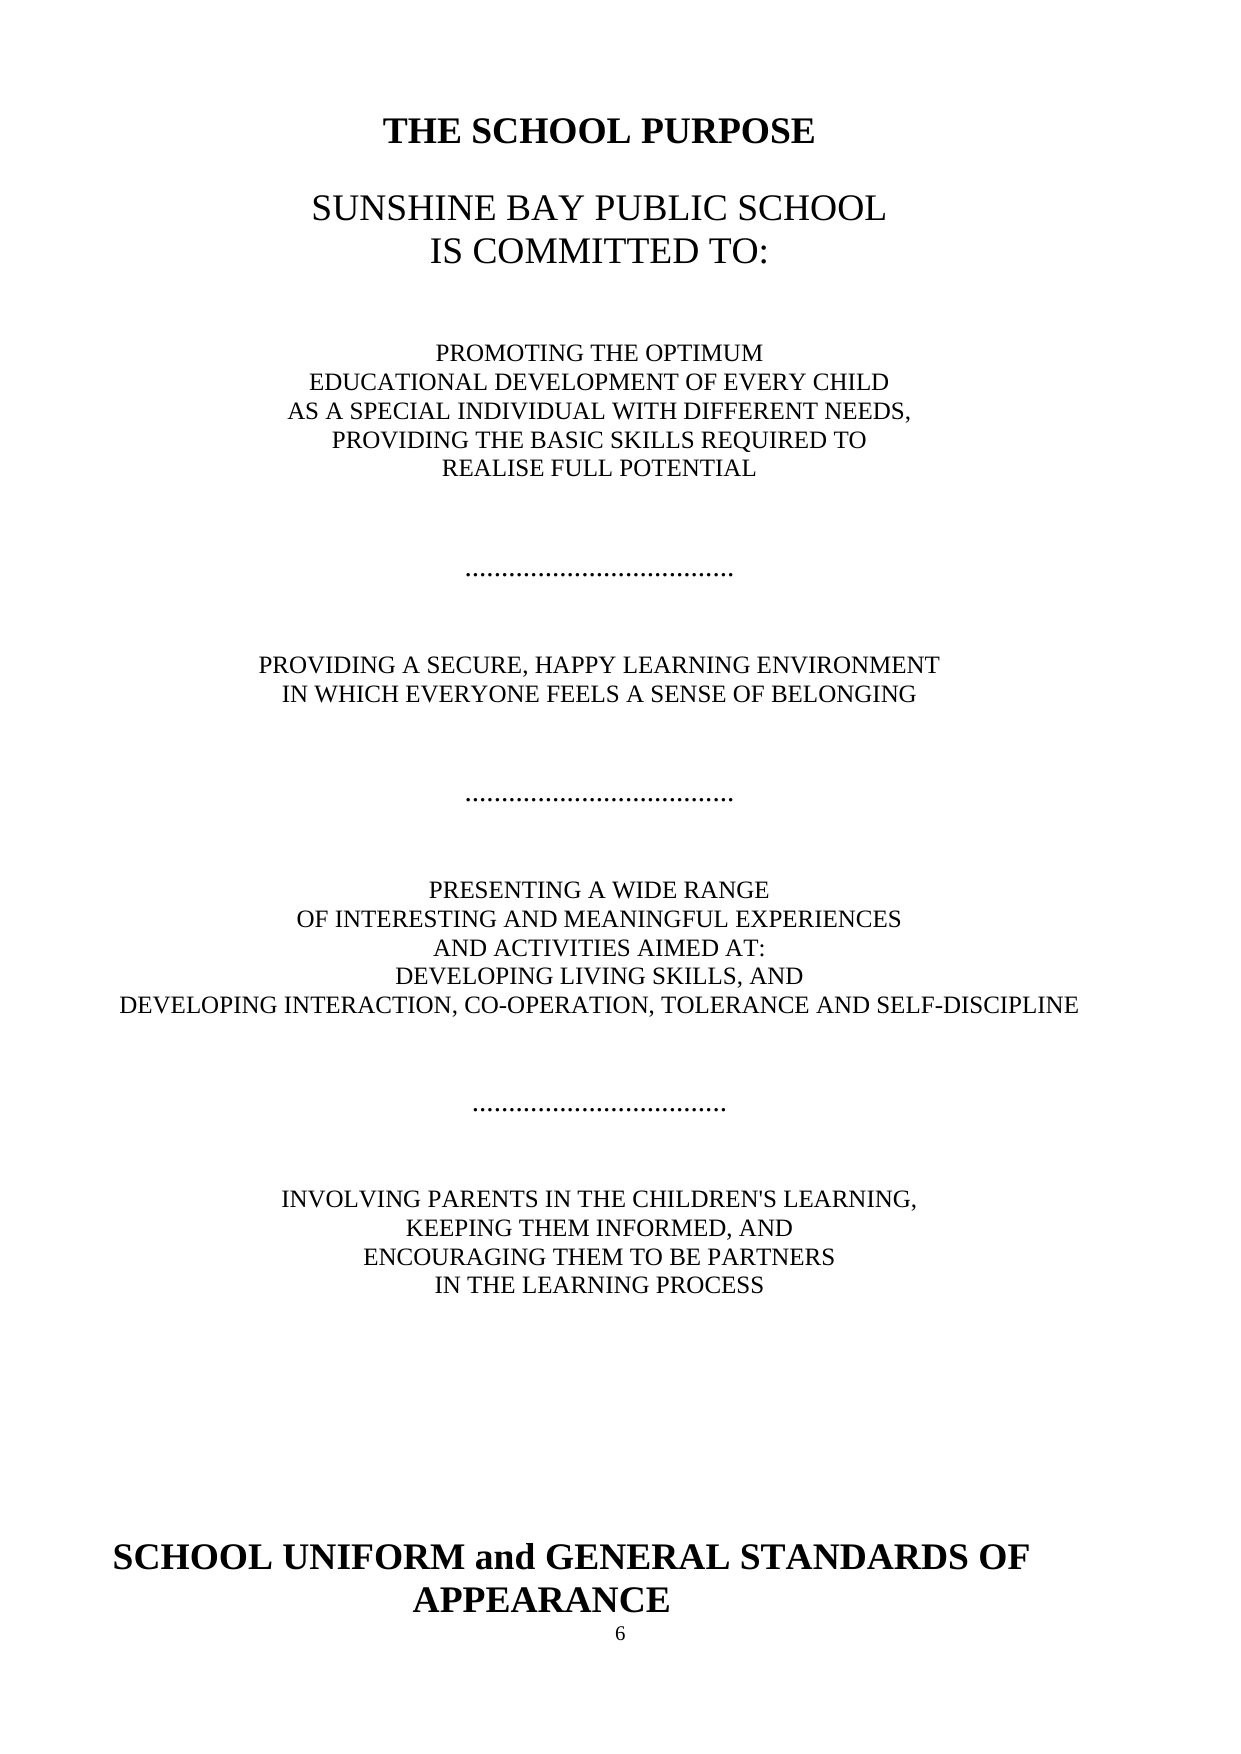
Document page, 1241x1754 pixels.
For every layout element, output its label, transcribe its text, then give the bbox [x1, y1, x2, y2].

text IN WHICH EVERYONE FEELS A SENSE OF BELONGING [112, 679, 1086, 707]
text PROVIDING THE BASIC SKILLS REQUIRED TO [112, 425, 1086, 453]
text ................................... [112, 1084, 1086, 1117]
text IN THE LEARNING PROCESS [112, 1271, 1086, 1299]
text EDUCATIONAL DEVELOPMENT OF EVERY CHILD [112, 367, 1086, 396]
text INVOLVING PARENTS IN THE CHILDREN'S LEARNING, [112, 1184, 1086, 1213]
text ENCOURAGING THEM TO BE PARTNERS [112, 1242, 1086, 1271]
text AS A SPECIAL INDIVIDUAL WITH DIFFERENT NEEDS, [112, 396, 1086, 425]
text PROVIDING A SECURE, HAPPY LEARNING ENVIRONMENT [112, 650, 1086, 679]
text THE SCHOOL PURPOSE [112, 108, 1086, 152]
text DEVELOPING LIVING SKILLS, AND [112, 961, 1086, 990]
text SCHOOL UNIFORM and GENERAL STANDARDS OF APPEARANCE [112, 1534, 1086, 1620]
text REALISE FULL POTENTIAL [112, 453, 1086, 482]
text IS COMMITTED TO: [112, 228, 1086, 271]
text PRESENTING A WIDE RANGE [112, 875, 1086, 904]
text DEVELOPING INTERACTION, CO-OPERATION, TOLERANCE AND SELF-DISCIPLINE [112, 990, 1086, 1019]
text PROMOTING THE OPTIMUM [112, 338, 1086, 367]
text AND ACTIVITIES AIMED AT: [112, 933, 1086, 961]
text SUNSHINE BAY PUBLIC SCHOOL [112, 185, 1086, 228]
text KEEPING THEM INFORMED, AND [112, 1213, 1086, 1242]
text ..................................... [112, 774, 1086, 808]
text ..................................... [112, 549, 1086, 583]
text OF INTERESTING AND MEANINGFUL EXPERIENCES [112, 904, 1086, 933]
